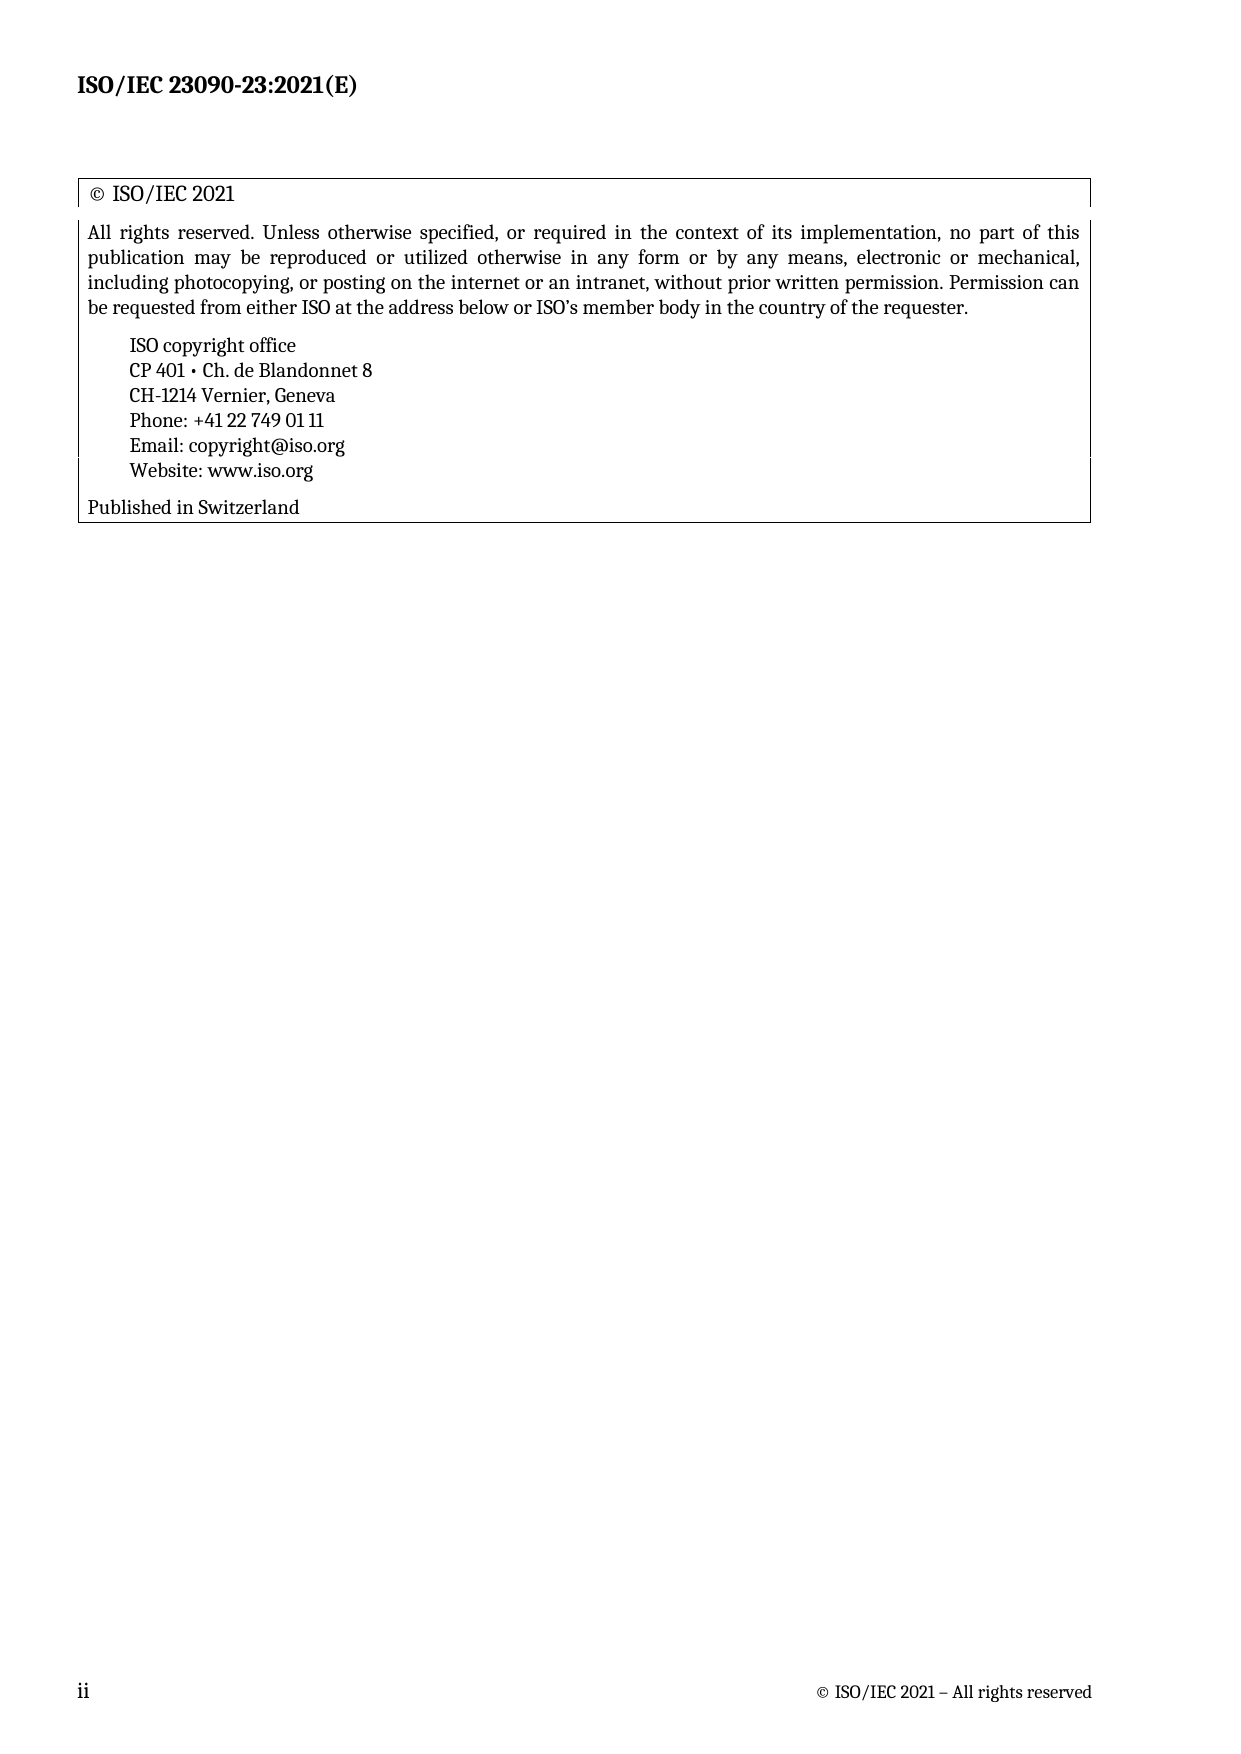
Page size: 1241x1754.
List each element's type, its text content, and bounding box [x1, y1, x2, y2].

text CP 401 • Ch. de Blandonnet 8 [79, 357, 1090, 382]
text Phone: +41 22 749 01 11 [79, 407, 1090, 432]
text Website: www.iso.org [79, 457, 1090, 482]
text Published in Switzerland [79, 495, 1090, 522]
text CH-1214 Vernier, Geneva [79, 382, 1090, 407]
text © ISO/IEC 2021 [79, 179, 1090, 207]
text All rights reserved. Unless otherwise specified, or required in the context of its implementation, no part of this publication may be reproduced or utilized otherwise in any form or by any means, electronic or mechanical, including photocopying, or posting on the internet or an intranet, without prior written permission. Permission can be requested from either ISO at the address below or ISO’s member body in the country of the requester. [79, 220, 1090, 320]
text Email: copyright@iso.org [79, 432, 1090, 457]
text ISO copyright office [79, 332, 1090, 357]
